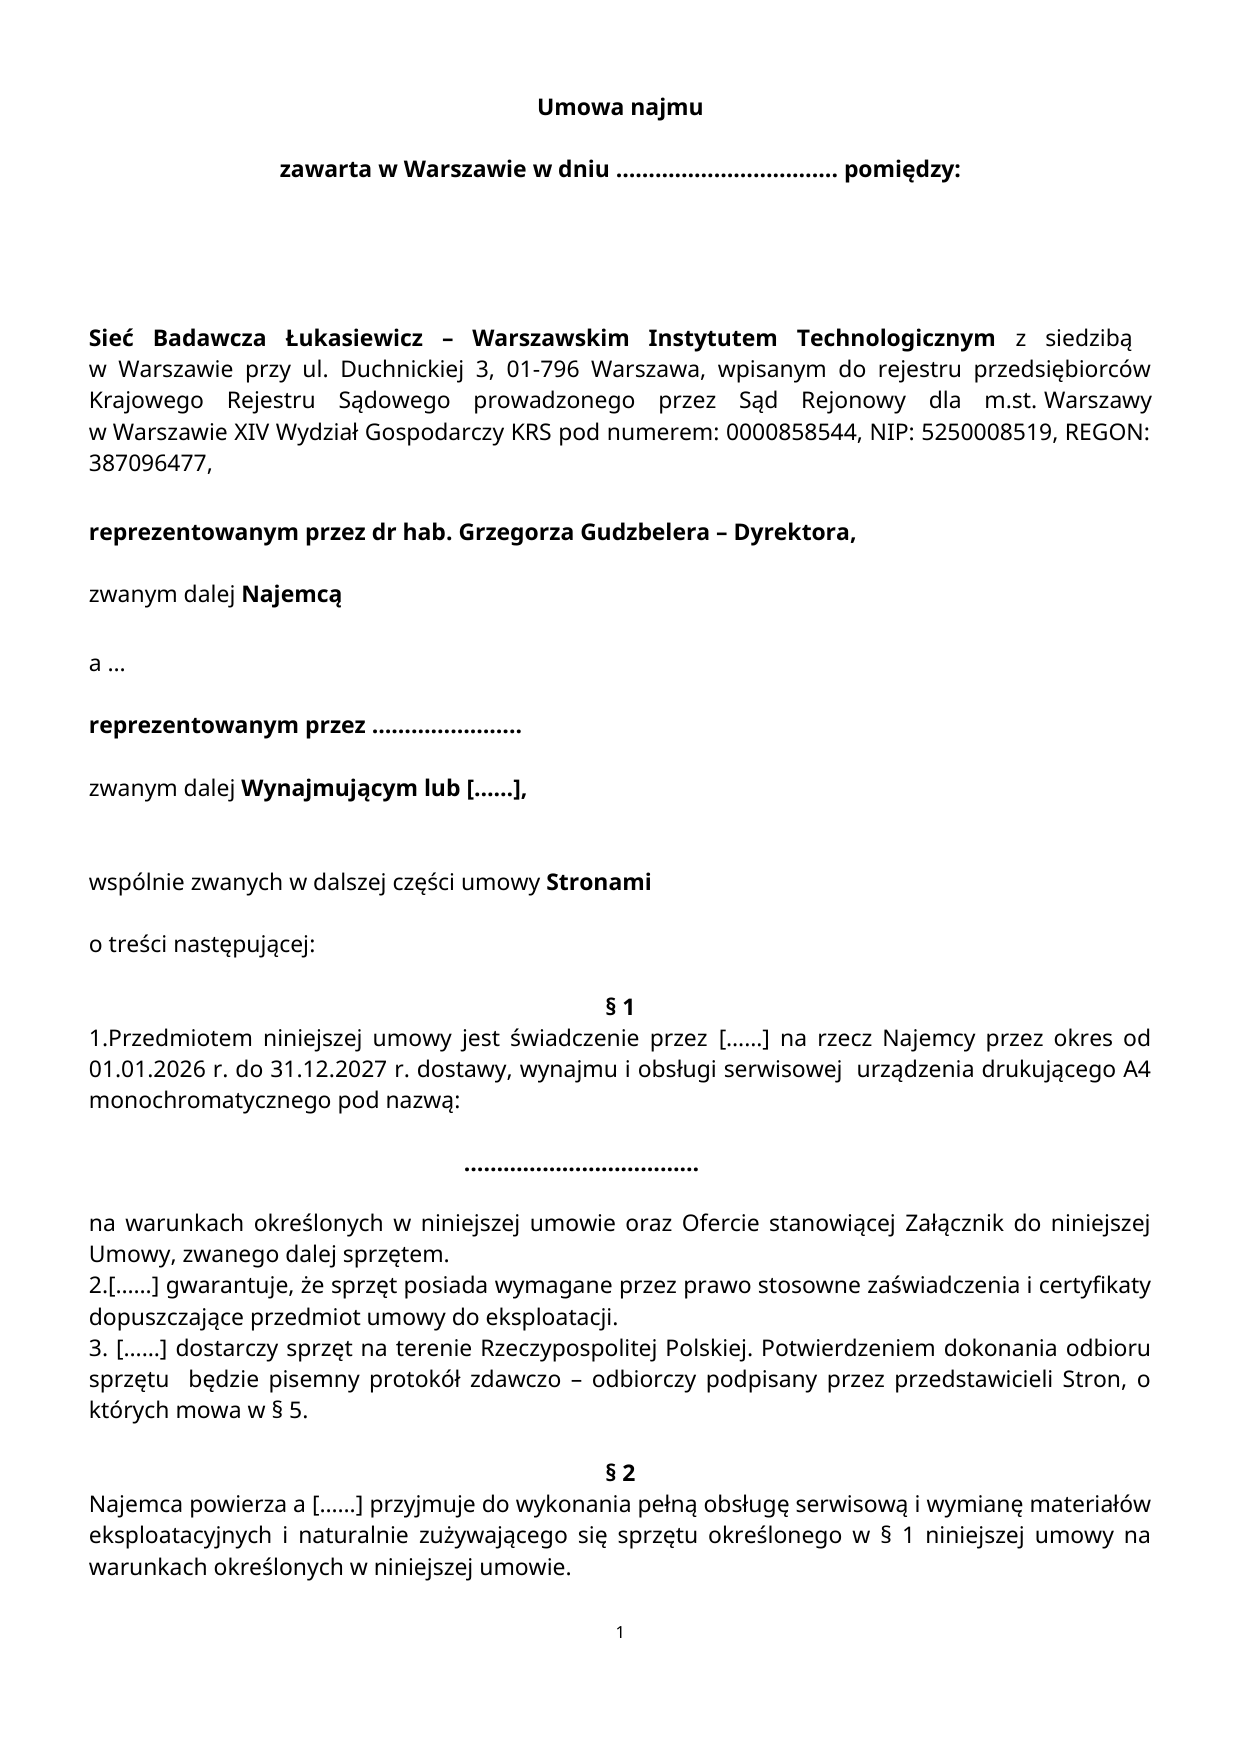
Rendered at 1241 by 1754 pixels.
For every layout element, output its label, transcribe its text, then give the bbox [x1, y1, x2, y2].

text Najemca powierza a [……] przyjmuje do wykonania pełną obsługę serwisową i wymianę materiałów eksploatacyjnych i naturalnie zużywającego się sprzętu określonego w § 1 niniejszej umowy na warunkach określonych w niniejszej umowie. [89, 1488, 1152, 1582]
text a … [89, 647, 1152, 678]
text § 2 [89, 1457, 1152, 1488]
text 3. [……] dostarczy sprzęt na terenie Rzeczypospolitej Polskiej. Potwierdzeniem dokonania odbioru sprzętu będzie pisemny protokół zdawczo – odbiorczy podpisany przez przedstawicieli Stron, o których mowa w § 5. [89, 1332, 1152, 1425]
text § 1 [89, 990, 1152, 1022]
text zwanym dalej Wynajmującym lub [……], [89, 772, 1152, 803]
text o treści następującej: [89, 928, 1152, 959]
text Sieć Badawcza Łukasiewicz – Warszawskim Instytutem Technologicznym z siedzibą w Warszawie przy ul. Duchnickiej 3, 01-796 Warszawa, wpisanym do rejestru przedsiębiorców Krajowego Rejestru Sądowego prowadzonego przez Sąd Rejonowy dla m.st. Warszawy w Warszawie XIV Wydział Gospodarczy KRS pod numerem: 0000858544, NIP: 5250008519, REGON: 387096477, [89, 322, 1152, 478]
text wspólnie zwanych w dalszej części umowy Stronami [89, 865, 1152, 897]
text ……………………………… [464, 1115, 1152, 1207]
text zwanym dalej Najemcą [89, 578, 1152, 609]
text zawarta w Warszawie w dniu ……………………………. pomiędzy: [89, 153, 1152, 184]
text 1.Przedmiotem niniejszej umowy jest świadczenie przez [……] na rzecz Najemcy przez okres od 01.01.2026 r. do 31.12.2027 r. dostawy, wynajmu i obsługi serwisowej urządzenia drukującego A4 monochromatycznego pod nazwą: [89, 1022, 1152, 1115]
text reprezentowanym przez dr hab. Grzegorza Gudzbelera – Dyrektora, [89, 515, 1152, 547]
text na warunkach określonych w niniejszej umowie oraz Ofercie stanowiącej Załącznik do niniejszej Umowy, zwanego dalej sprzętem. [89, 1207, 1152, 1269]
text Umowa najmu [89, 90, 1152, 122]
text reprezentowanym przez ………………….. [89, 709, 1152, 740]
text 2.[……] gwarantuje, że sprzęt posiada wymagane przez prawo stosowne zaświadczenia i certyfikaty dopuszczające przedmiot umowy do eksploatacji. [89, 1269, 1152, 1332]
